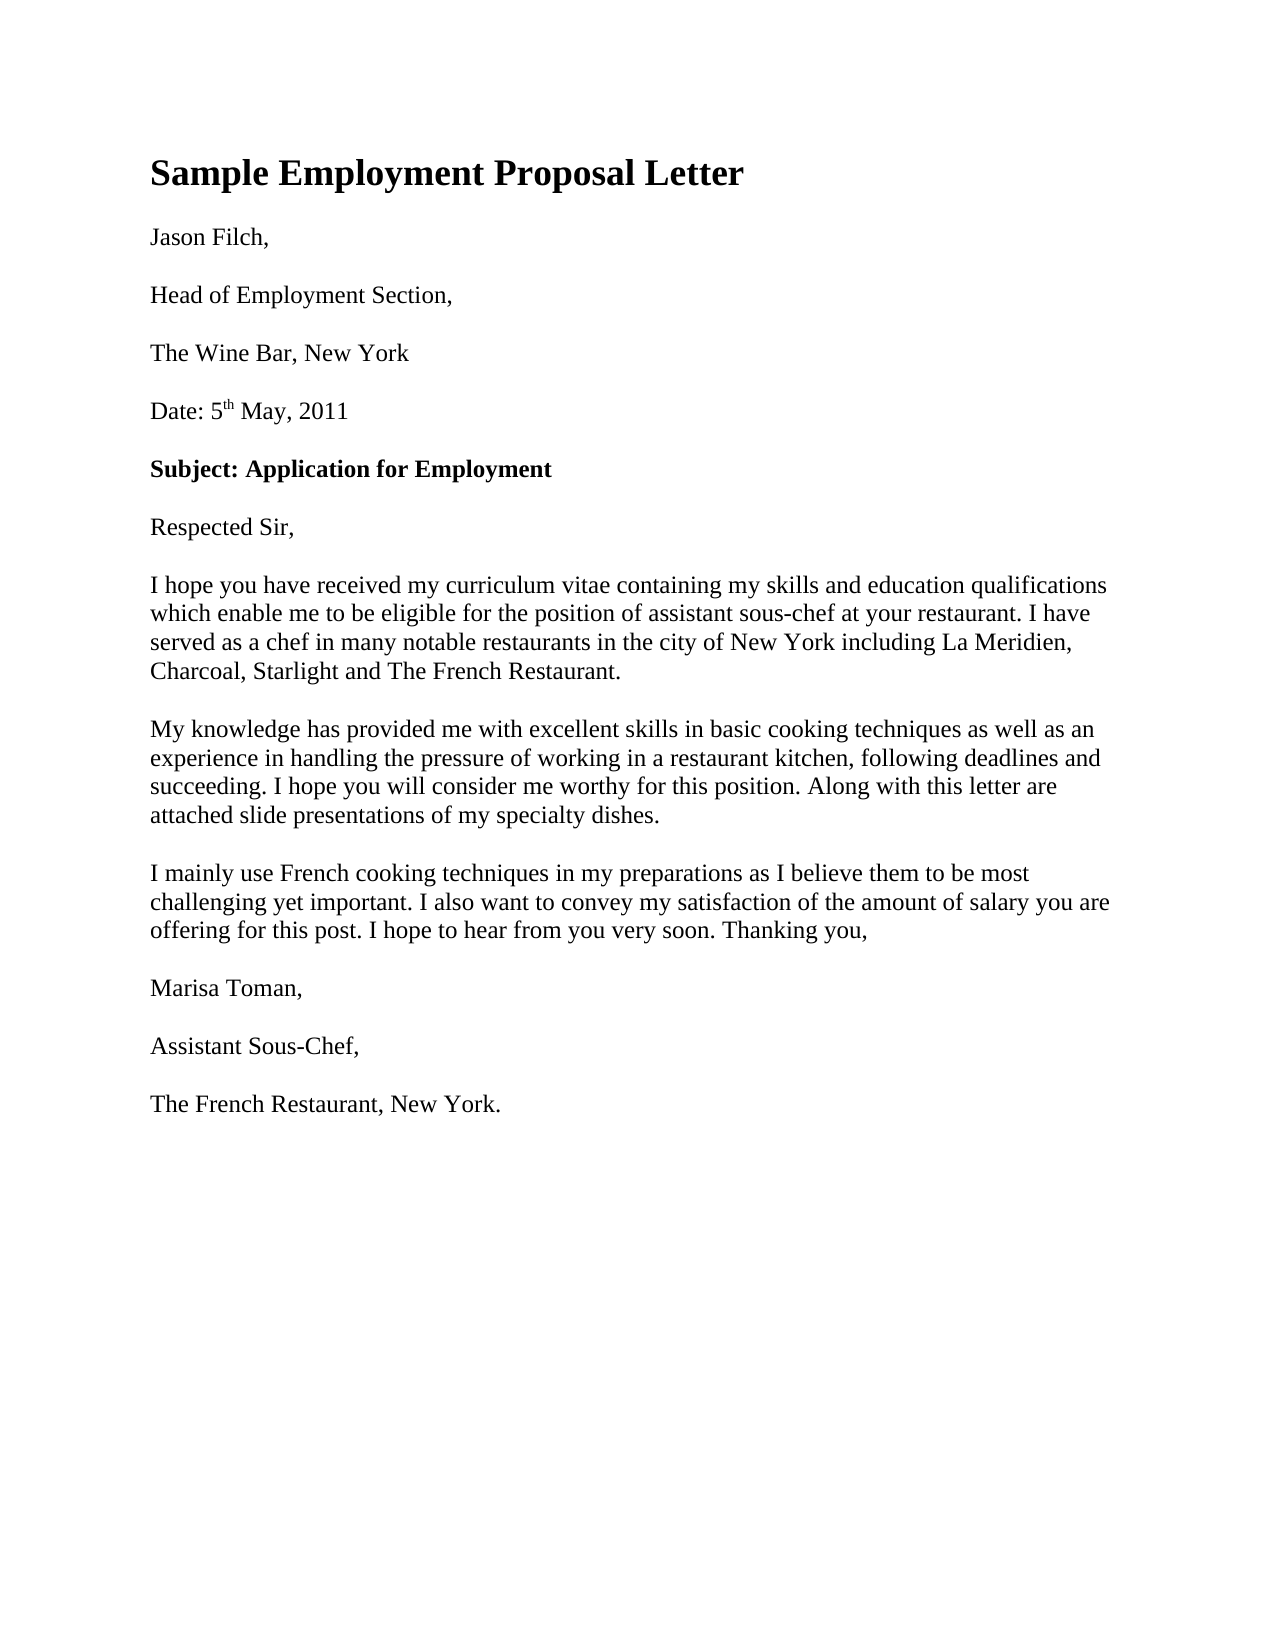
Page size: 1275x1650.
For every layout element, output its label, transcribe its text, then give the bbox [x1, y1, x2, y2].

text Head of Employment Section, [150, 280, 1125, 309]
subtitle Sample Employment Proposal Letter [150, 150, 1125, 193]
text The French Restaurant, New York. [150, 1089, 1125, 1118]
text Assistant Sous-Chef, [150, 1031, 1125, 1060]
text I mainly use French cooking techniques in my preparations as I believe them to be most challenging yet important. I also want to convey my satisfaction of the amount of salary you are offering for this post. I hope to hear from you very soon. Thanking you, [150, 858, 1125, 944]
text Respected Sir, [150, 512, 1125, 541]
text Marisa Toman, [150, 973, 1125, 1002]
text Jason Filch, [150, 222, 1125, 251]
text Date: 5th May, 2011 [150, 396, 1125, 425]
text Subject: Application for Employment [150, 454, 1125, 483]
text I hope you have received my curriculum vitae containing my skills and education qualifications which enable me to be eligible for the position of assistant sous-chef at your restaurant. I have served as a chef in many notable restaurants in the city of New York including La Meridien, Charcoal, Starlight and The French Restaurant. [150, 570, 1125, 685]
text The Wine Bar, New York [150, 338, 1125, 367]
text My knowledge has provided me with excellent skills in basic cooking techniques as well as an experience in handling the pressure of working in a restaurant kitchen, following deadlines and succeeding. I hope you will consider me worthy for this position. Along with this letter are attached slide presentations of my specialty dishes. [150, 714, 1125, 829]
